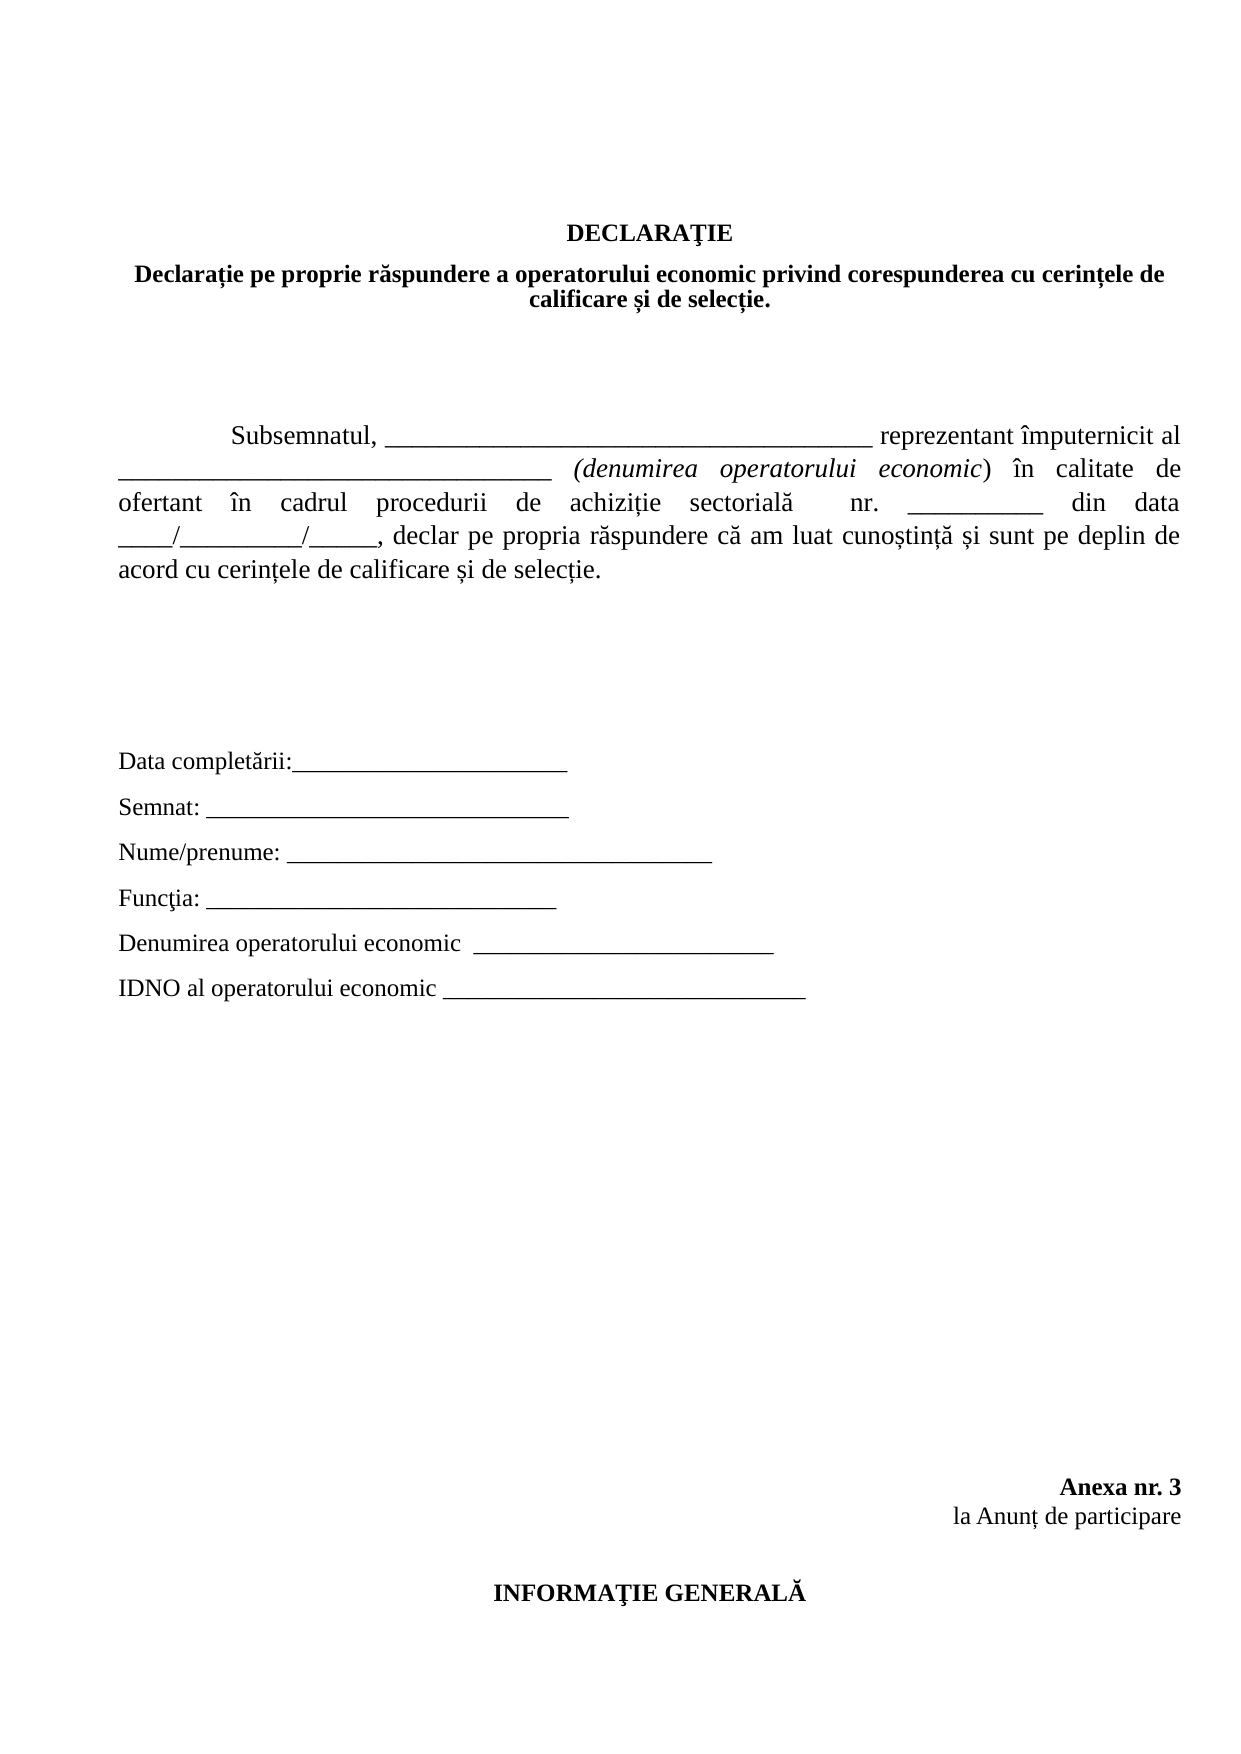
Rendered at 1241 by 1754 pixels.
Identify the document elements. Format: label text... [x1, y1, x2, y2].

text Semnat: _____________________________ [118, 792, 1181, 821]
text Denumirea operatorului economic ________________________ [118, 928, 1181, 957]
text Declarație pe proprie răspundere a operatorului economic privind corespunderea cu cerințele de calificare și de selecție. [118, 263, 1181, 313]
text Nume/prenume: __________________________________ [118, 837, 1181, 866]
text INFORMAŢIE GENERALĂ [118, 1578, 1181, 1606]
text Funcţia: ____________________________ [118, 883, 1181, 911]
text Data completării:______________________ [118, 746, 1181, 775]
text DECLARAŢIE [118, 221, 1181, 246]
text Subsemnatul, ____________________________________ reprezentant împuternicit al ________________________________ (denumirea operatorului economic) în calitate de ofertant în cadrul procedurii de achiziție sectorială nr. __________ din data ____/_________/_____, declar pe propria răspundere că am luat cunoștință și sunt pe deplin de acord cu cerințele de calificare și de selecție. [118, 419, 1181, 584]
text Anexa nr. 3 la Anunț de participare [118, 1472, 1181, 1530]
text IDNO al operatorului economic _____________________________ [118, 973, 1181, 1002]
